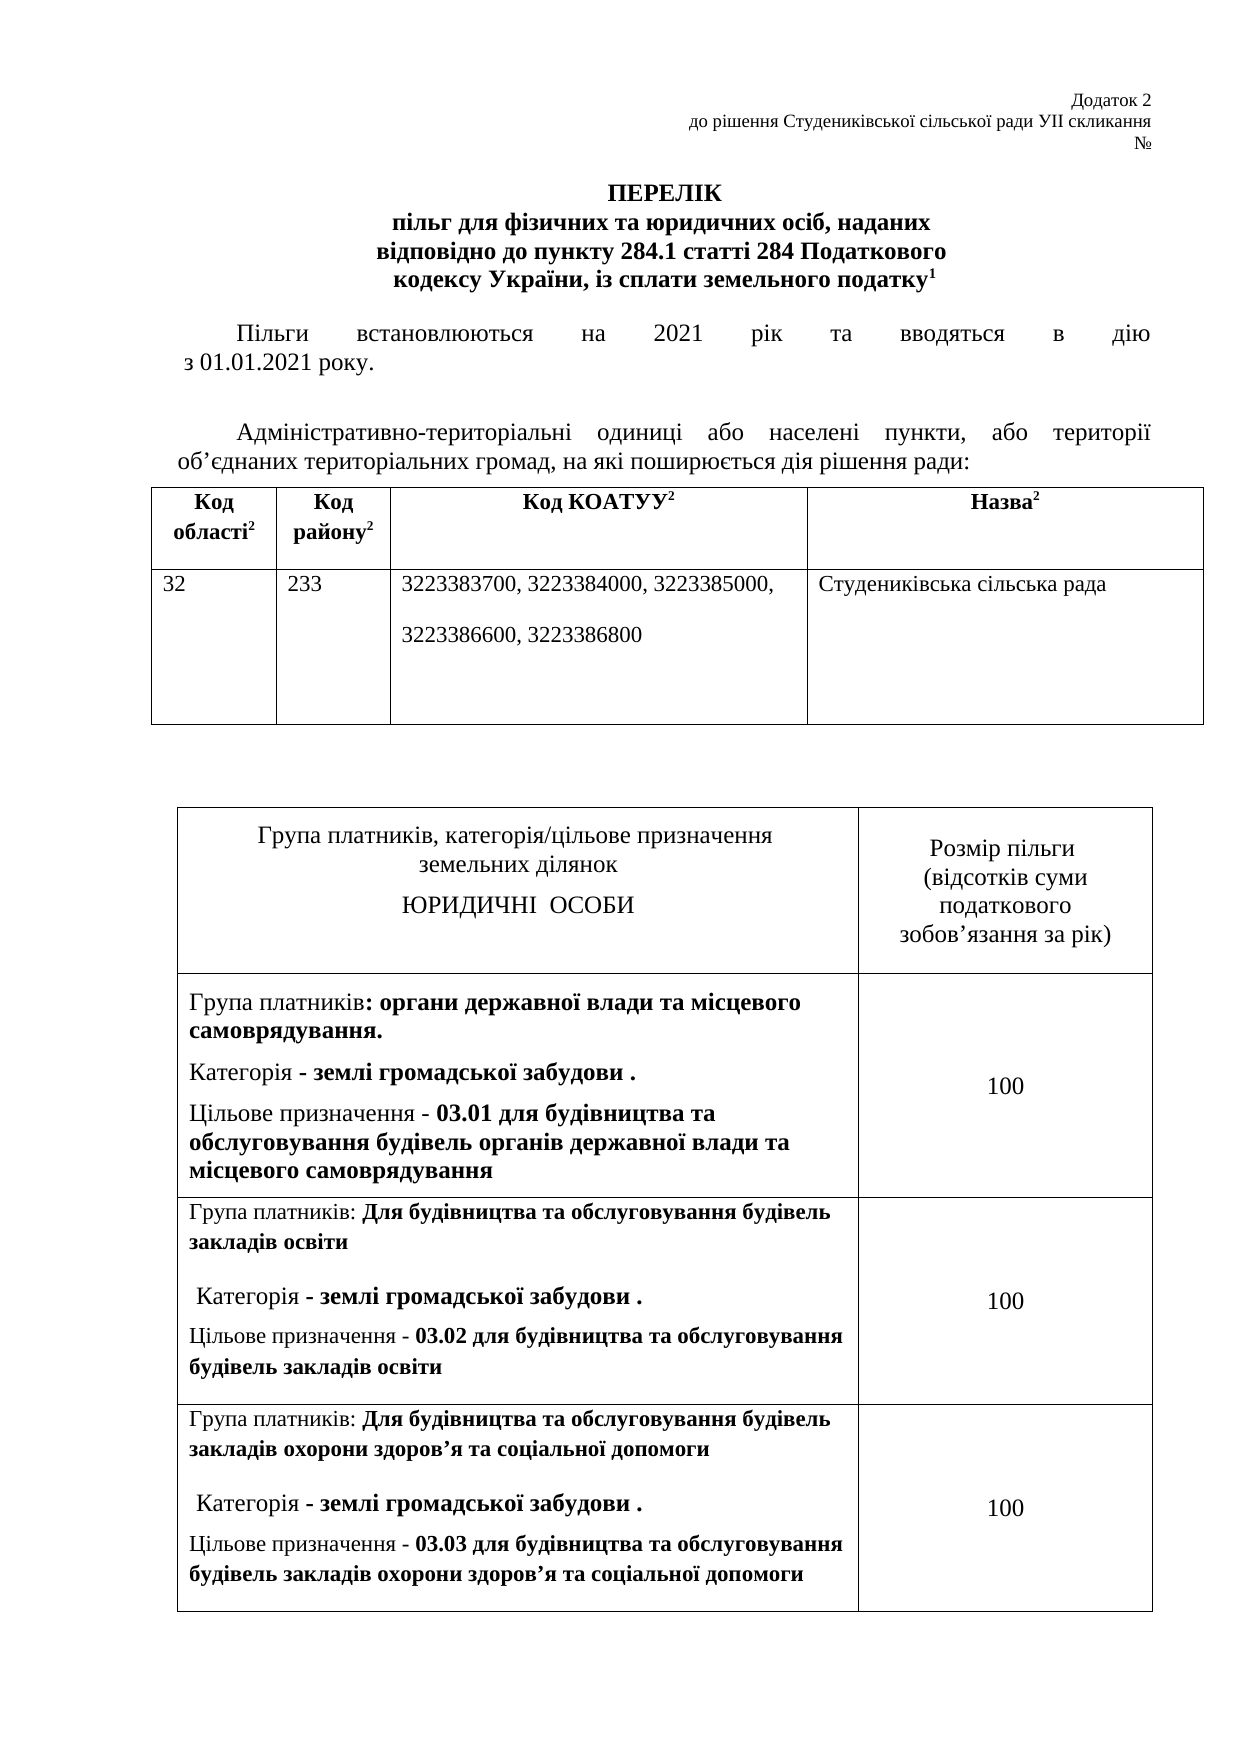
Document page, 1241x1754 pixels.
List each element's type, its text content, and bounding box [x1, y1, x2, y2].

table_cell Студениківська сільська рада [808, 570, 1203, 723]
table_cell Група платників: органи державної влади та місцевого самоврядування. Категорія - землі громадської забудови . Цільове призначення - 03.01 для будівництва та обслуговування будівель органів державної влади та місцевого самоврядування [178, 974, 858, 1197]
text Пільги встановлюються на 2021 рік та вводяться в дію з 01.01.2021 року. [177, 318, 1152, 376]
table_cell 100 [859, 1405, 1152, 1611]
table_header Код району2 [277, 488, 390, 569]
table_header Код області2 [152, 488, 276, 569]
table_header Код КОАТУУ2 [391, 488, 807, 569]
table_cell 32 [152, 570, 276, 723]
text № [591, 132, 1152, 153]
table_header Група платників, категорія/цільове призначення земельних ділянок ЮРИДИЧНІ ОСОБИ [178, 808, 858, 973]
table_cell Група платників: Для будівництва та обслуговування будівель закладів охорони здоров’я та соціальної допомоги Категорія - землі громадської забудови . Цільове призначення - 03.03 для будівництва та обслуговування будівель закладів охорони здоров’я та соціальної допомоги [178, 1405, 858, 1611]
text ПЕРЕЛІК пільг для фізичних та юридичних осіб, наданих відповідно до пункту 284.1 статті 284 Податкового кодексу України, із сплати земельного податку1 [177, 178, 1152, 293]
table_cell 100 [859, 1198, 1152, 1404]
table_cell 100 [859, 974, 1152, 1197]
table_cell Група платників: Для будівництва та обслуговування будівель закладів освіти Категорія - землі громадської забудови . Цільове призначення - 03.02 для будівництва та обслуговування будівель закладів освіти [178, 1198, 858, 1404]
text Адміністративно-територіальні одиниці або населені пункти, або території об’єднаних територіальних громад, на які поширюється дія рішення ради: [177, 417, 1152, 474]
text Додаток 2 до рішення Студениківської сільської ради УІІ скликання [591, 89, 1152, 132]
table_cell 3223383700, 3223384000, 3223385000, 3223386600, 3223386800 [391, 570, 807, 723]
table_header Розмір пільги (відсотків суми податкового зобов’язання за рік) [859, 808, 1152, 973]
table_cell 233 [277, 570, 390, 723]
table_header Назва2 [808, 488, 1203, 569]
